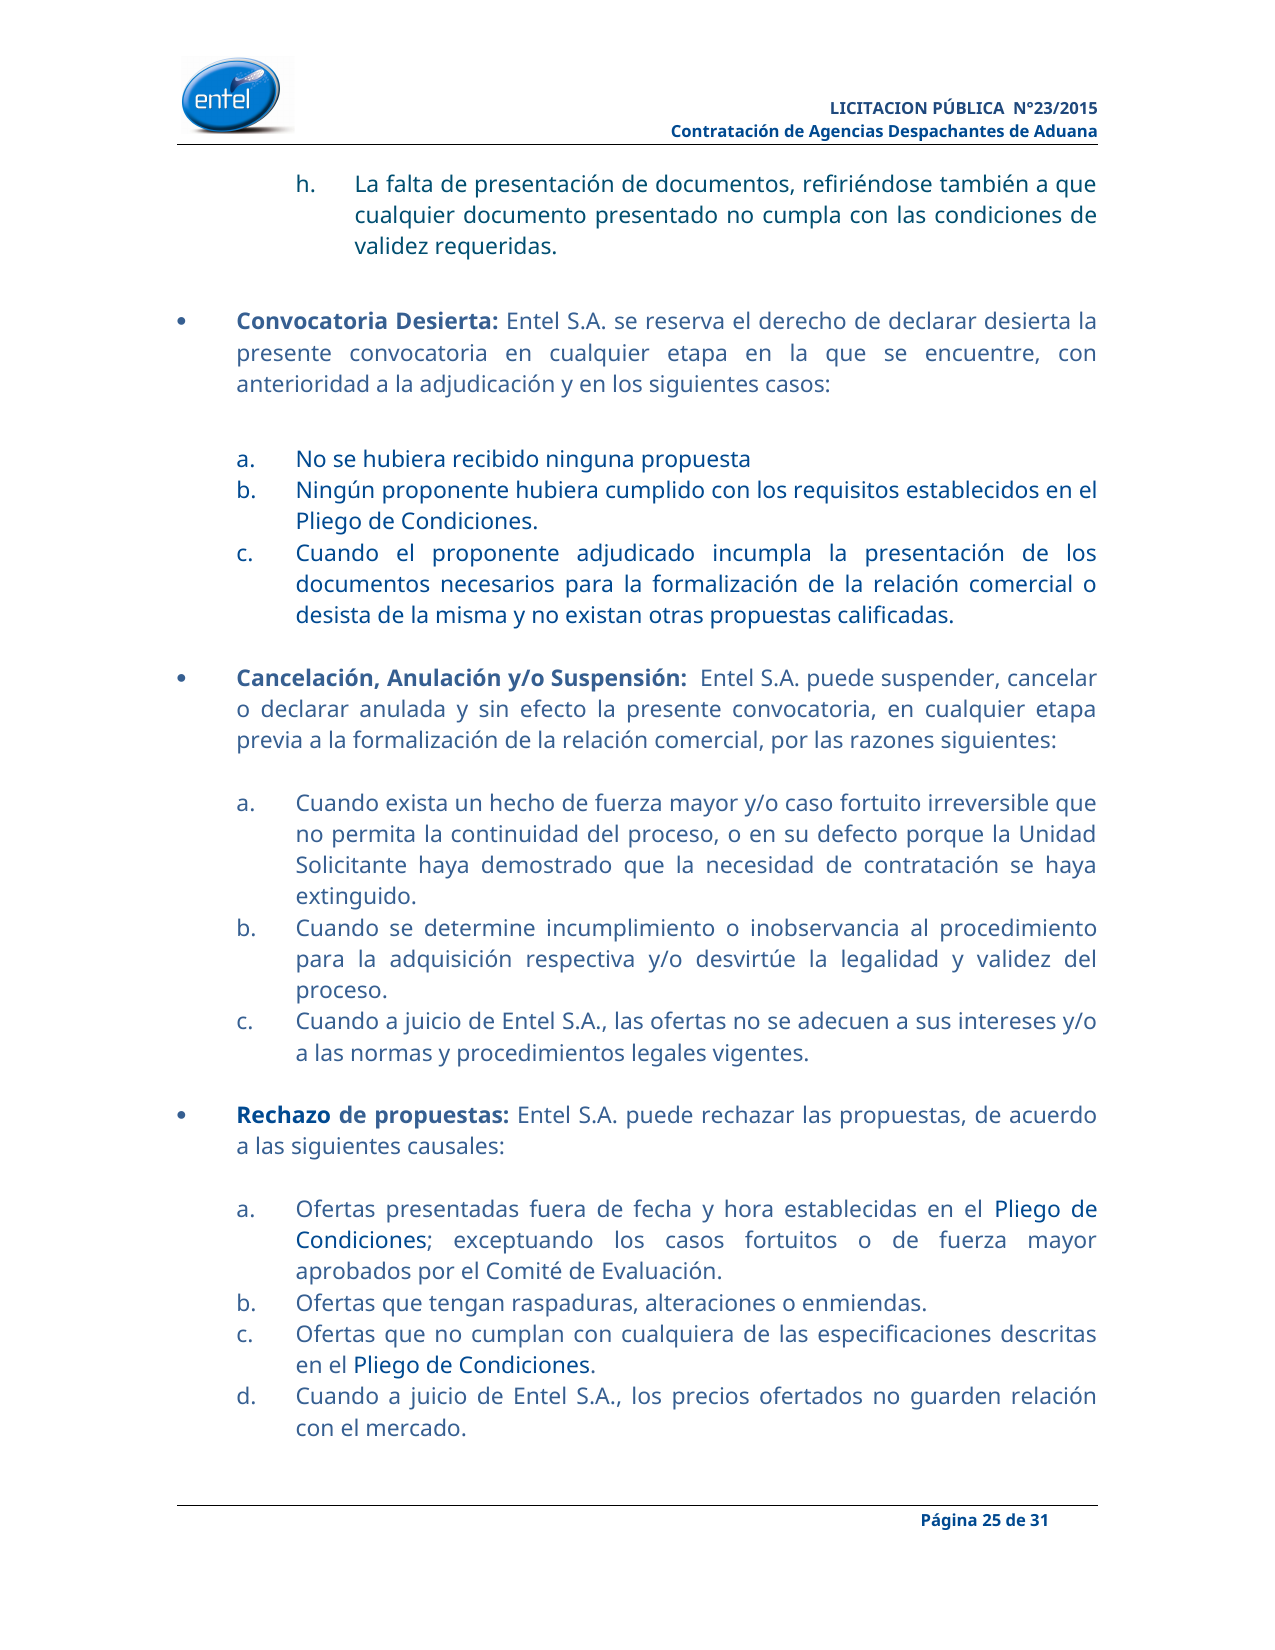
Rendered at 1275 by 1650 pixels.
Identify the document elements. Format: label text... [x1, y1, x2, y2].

list Cuando exista un hecho de fuerza mayor y/o caso fortuito irreversible que no permita la continuidad del proceso, o en su defecto porque la Unidad Solicitante haya demostrado que la necesidad de contratación se haya extinguido. [236, 786, 1098, 911]
list Cuando a juicio de Entel S.A., las ofertas no se adecuen a sus intereses y/o a las normas y procedimientos legales vigentes. [236, 1005, 1098, 1068]
list Ofertas presentadas fuera de fecha y hora establecidas en el Pliego de Condiciones; exceptuando los casos fortuitos o de fuerza mayor aprobados por el Comité de Evaluación. [236, 1193, 1098, 1286]
list La falta de presentación de documentos, refiriéndose también a que cualquier documento presentado no cumpla con las condiciones de validez requeridas. [295, 168, 1098, 261]
list Convocatoria Desierta: Entel S.A. se reserva el derecho de declarar desierta la presente convocatoria en cualquier etapa en la que se encuentre, con anterioridad a la adjudicación y en los siguientes casos: [177, 305, 1098, 399]
list Ofertas que no cumplan con cualquiera de las especificaciones descritas en el Pliego de Condiciones. [236, 1318, 1098, 1380]
list No se hubiera recibido ninguna propuesta [236, 443, 1098, 474]
list Cuando a juicio de Entel S.A., los precios ofertados no guarden relación con el mercado. [236, 1380, 1098, 1443]
picture [181, 56, 295, 134]
list Rechazo de propuestas: Entel S.A. puede rechazar las propuestas, de acuerdo a las siguientes causales: [177, 1099, 1098, 1161]
list Ningún proponente hubiera cumplido con los requisitos establecidos en el Pliego de Condiciones. [236, 474, 1098, 536]
list Cancelación, Anulación y/o Suspensión: Entel S.A. puede suspender, cancelar o declarar anulada y sin efecto la presente convocatoria, en cualquier etapa previa a la formalización de la relación comercial, por las razones siguientes: [177, 661, 1098, 755]
list Cuando se determine incumplimiento o inobservancia al procedimiento para la adquisición respectiva y/o desvirtúe la legalidad y validez del proceso. [236, 911, 1098, 1005]
list Cuando el proponente adjudicado incumpla la presentación de los documentos necesarios para la formalización de la relación comercial o desista de la misma y no existan otras propuestas calificadas. [236, 536, 1098, 630]
list Ofertas que tengan raspaduras, alteraciones o enmiendas. [236, 1286, 1098, 1318]
